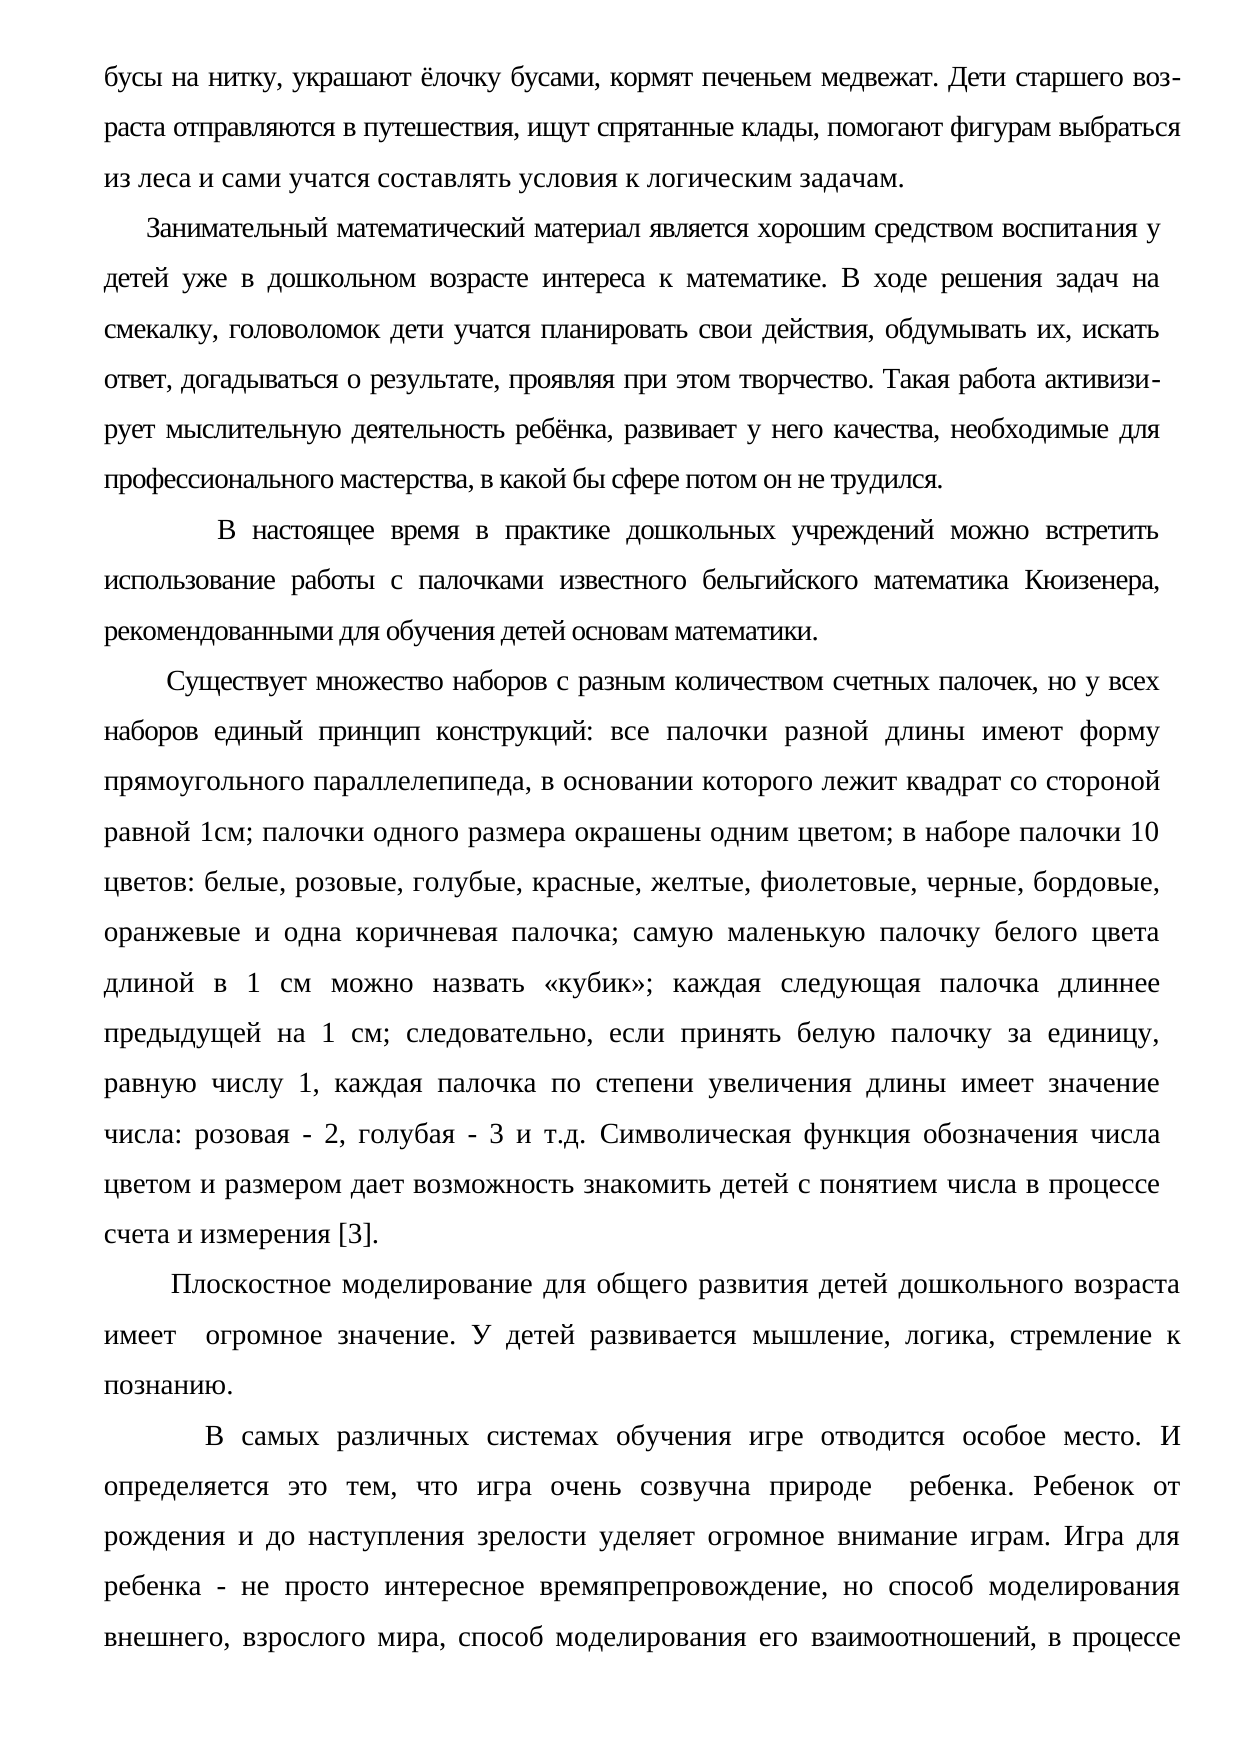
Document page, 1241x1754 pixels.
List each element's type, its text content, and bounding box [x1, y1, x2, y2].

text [103, 59, 1181, 193]
text Занимательный математический материал является хорошим средством воспитания у детей уже в дошкольном возрасте интереса к математике. В ходе решения задач на смекалку, головоломок дети учатся планировать свои действия, обдумывать их, искать ответ, догадываться о результате, проявляя при этом творчество. Такая работа активизирует мыслительную деятельность ребёнка, развивает у него качества, необходимые для профессионального мастерства, в какой бы сфере потом он не трудился. [103, 210, 1161, 495]
text В настоящее время в практике дошкольных учреждений можно встретить использование работы с палочками известного бельгийского математика Кюизенера, рекомендованными для обучения детей основам математики. [103, 512, 1161, 646]
text Существует множество наборов с разным количеством счетных палочек, но у всех наборов единый принцип конструкций: все палочки разной длины имеют форму прямоугольного параллелепипеда, в основании которого лежит квадрат со стороной равной 1см; палочки одного размера окрашены одним цветом; в наборе палочки 10 цветов: белые, розовые, голубые, красные, желтые, фиолетовые, черные, бордовые, оранжевые и одна коричневая палочка; самую маленькую палочку белого цвета длиной в 1 см можно назвать «кубик»; каждая следующая палочка длиннее предыдущей на 1 см; следовательно, если принять белую палочку за единицу, равную числу 1, каждая палочка по степени увеличения длины имеет значение числа: розовая - 2, голубая - 3 и т.д. Символическая функция обозначения числа цветом и размером дает возможность знакомить детей с понятием числа в процессе счета и измерения [3]. [103, 663, 1161, 1250]
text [103, 1418, 1181, 1652]
text Плоскостное моделирование для общего развития детей дошкольного возраста имеет огромное значение. У детей развивается мышление, логика, стремление к познанию. [103, 1267, 1181, 1401]
